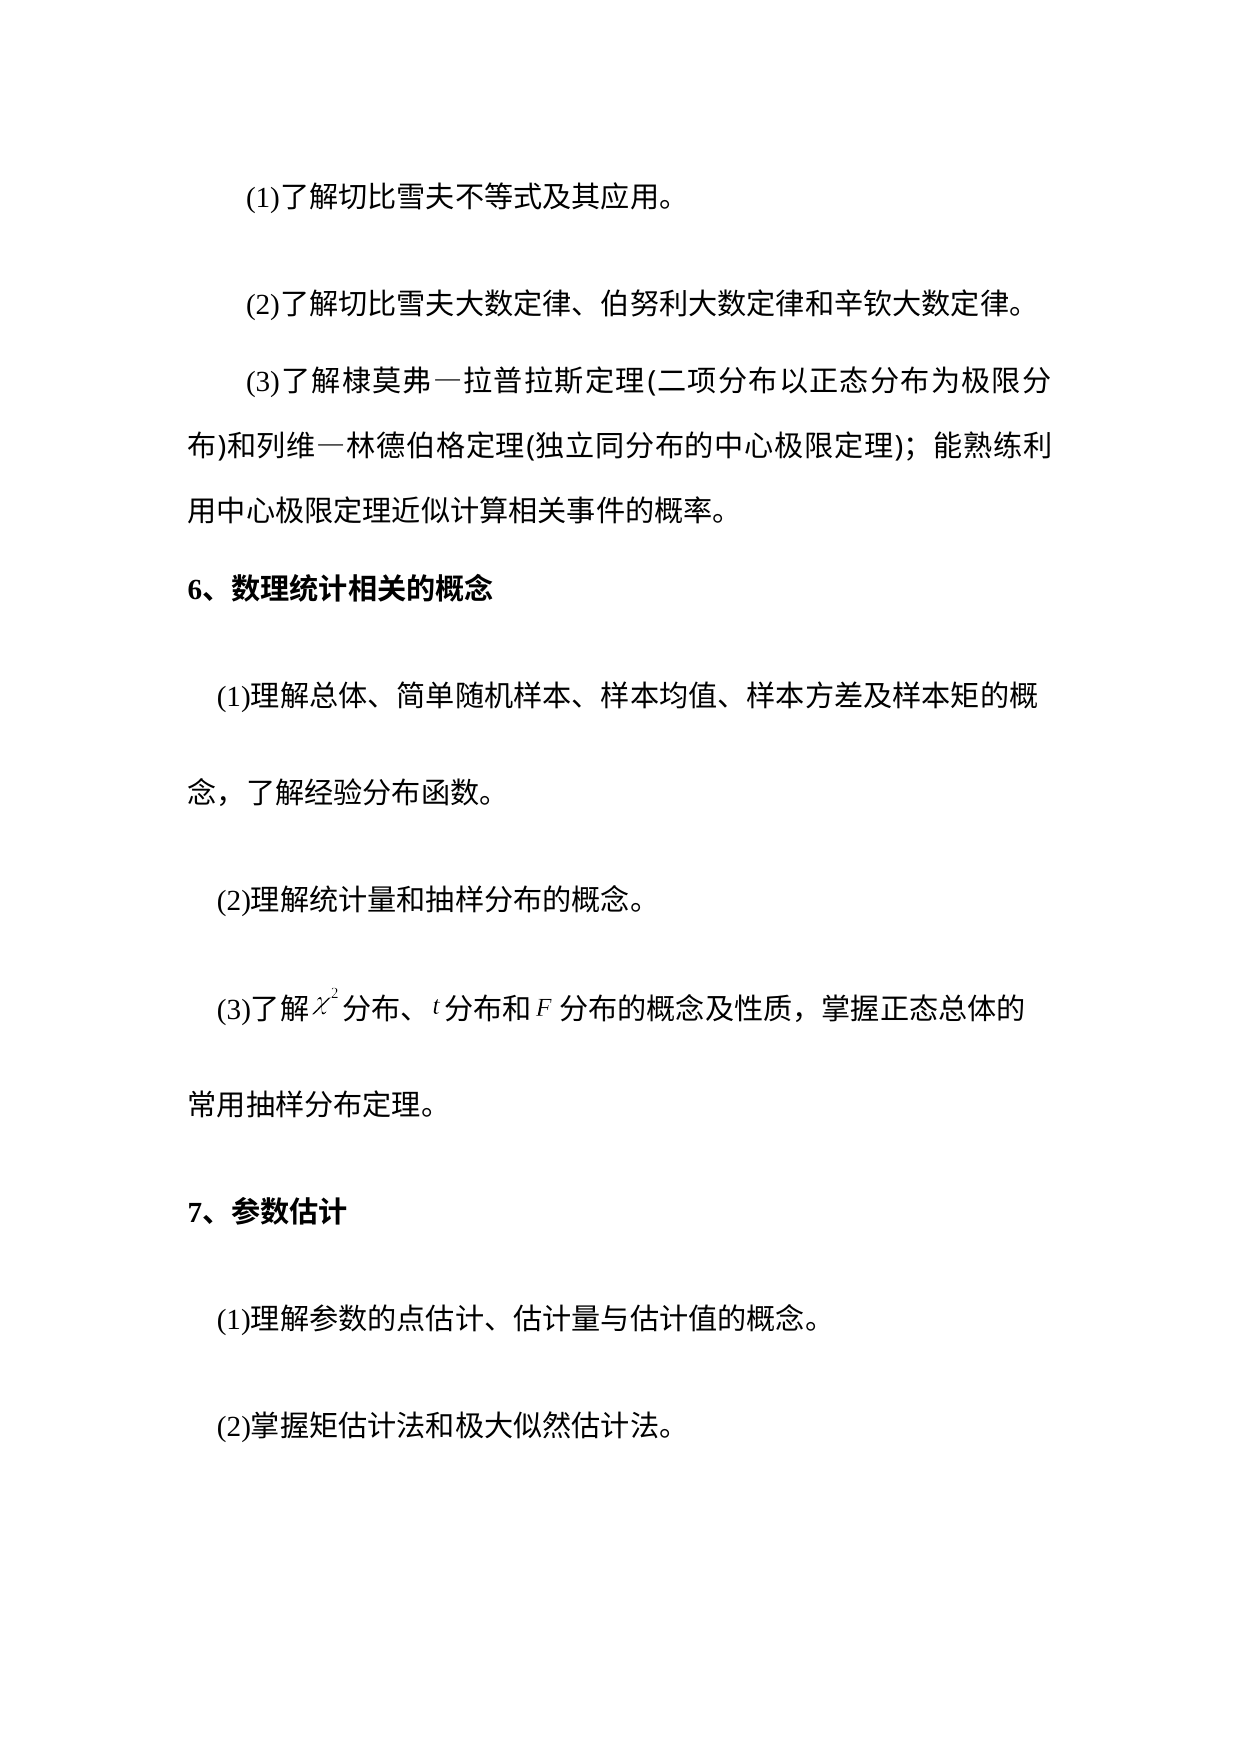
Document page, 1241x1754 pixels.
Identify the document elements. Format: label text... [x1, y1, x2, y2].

text (2)理解统计量和抽样分布的概念。 [187, 865, 1053, 930]
text (1)理解总体、简单随机样本、样本均值、样本方差及样本矩的概念，了解经验分布函数。 [187, 661, 1053, 823]
text 6、数理统计相关的概念 [187, 554, 1053, 619]
text (3)了解分布、分布和分布的概念及性质，掌握正态总体的常用抽样分布定理。 [187, 972, 1053, 1135]
text (3)了解棣莫弗—拉普拉斯定理(二项分布以正态分布为极限分布)和列维—林德伯格定理(独立同分布的中心极限定理)；能熟练利用中心极限定理近似计算相关事件的概率。 [187, 346, 1053, 541]
text (1)理解参数的点估计、估计量与估计值的概念。 [187, 1284, 1053, 1349]
text (1)了解切比雪夫不等式及其应用。 [187, 162, 1053, 227]
text (2)掌握矩估计法和极大似然估计法。 [187, 1391, 1053, 1456]
text 7、参数估计 [187, 1177, 1053, 1242]
text (2)了解切比雪夫大数定律、伯努利大数定律和辛钦大数定律。 [187, 269, 1053, 334]
